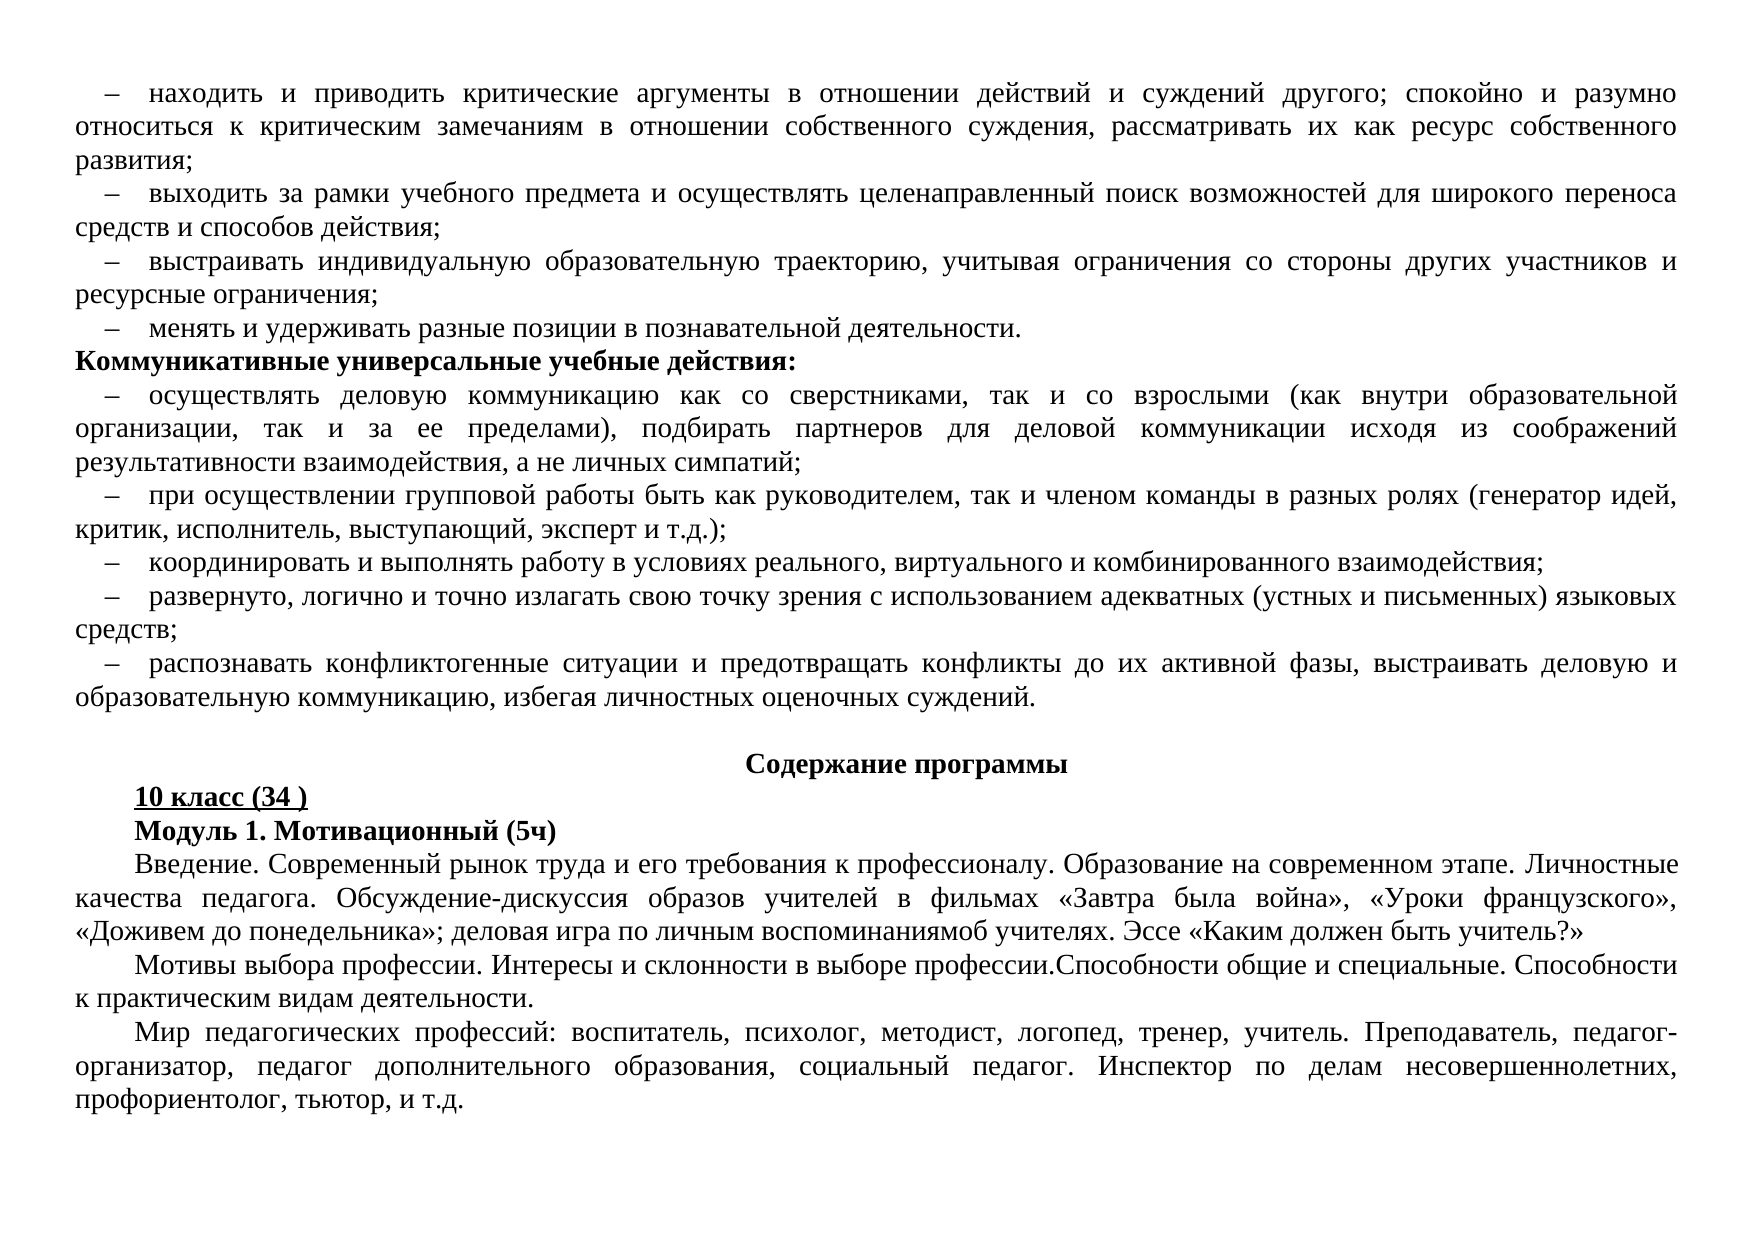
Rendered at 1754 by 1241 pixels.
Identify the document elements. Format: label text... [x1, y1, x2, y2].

text при осуществлении групповой работы быть как руководителем, так и членом команды в разных ролях (генератор идей, критик, исполнитель, выступающий, эксперт и т.д.); [75, 477, 1679, 544]
text выходить за рамки учебного предмета и осуществлять целенаправленный поиск возможностей для широкого переноса средств и способов действия; [75, 176, 1679, 243]
text координировать и выполнять работу в условиях реального, виртуального и комбинированного взаимодействия; [75, 544, 1679, 578]
text Мотивы выбора профессии. Интересы и склонности в выборе профессии.Способности общие и специальные. Способности к практическим видам деятельности. [75, 947, 1679, 1014]
text Введение. Современный рынок труда и его требования к профессионалу. Образование на современном этапе. Личностные качества педагога. Обсуждение-дискуссия образов учителей в фильмах «Завтра была война», «Уроки французского», «Доживем до понедельника»; деловая игра по личным воспоминаниямоб учителях. Эссе «Каким должен быть учитель?» [75, 846, 1679, 947]
text распознавать конфликтогенные ситуации и предотвращать конфликты до их активной фазы, выстраивать деловую и образовательную коммуникацию, избегая личностных оценочных суждений. [75, 645, 1679, 712]
text осуществлять деловую коммуникацию как со сверстниками, так и со взрослыми (как внутри образовательной организации, так и за ее пределами), подбирать партнеров для деловой коммуникации исходя из соображений результативности взаимодействия, а не личных симпатий; [75, 377, 1679, 477]
text выстраивать индивидуальную образовательную траекторию, учитывая ограничения со стороны других участников и ресурсные ограничения; [75, 243, 1679, 310]
text Модуль 1. Мотивационный (5ч) [75, 813, 1679, 846]
text менять и удерживать разные позиции в познавательной деятельности. [75, 310, 1679, 343]
text Содержание программы [75, 746, 1679, 779]
text находить и приводить критические аргументы в отношении действий и суждений другого; спокойно и разумно относиться к критическим замечаниям в отношении собственного суждения, рассматривать их как ресурс собственного развития; [75, 75, 1679, 176]
text Коммуникативные универсальные учебные действия: [75, 343, 1679, 377]
text Мир педагогических профессий: воспитатель, психолог, методист, логопед, тренер, учитель. Преподаватель, педагог-организатор, педагог дополнительного образования, социальный педагог. Инспектор по делам несовершеннолетних, профориентолог, тьютор, и т.д. [75, 1014, 1679, 1115]
text развернуто, логично и точно излагать свою точку зрения с использованием адекватных (устных и письменных) языковых средств; [75, 578, 1679, 645]
text 10 класс (34 ) [75, 779, 1679, 813]
